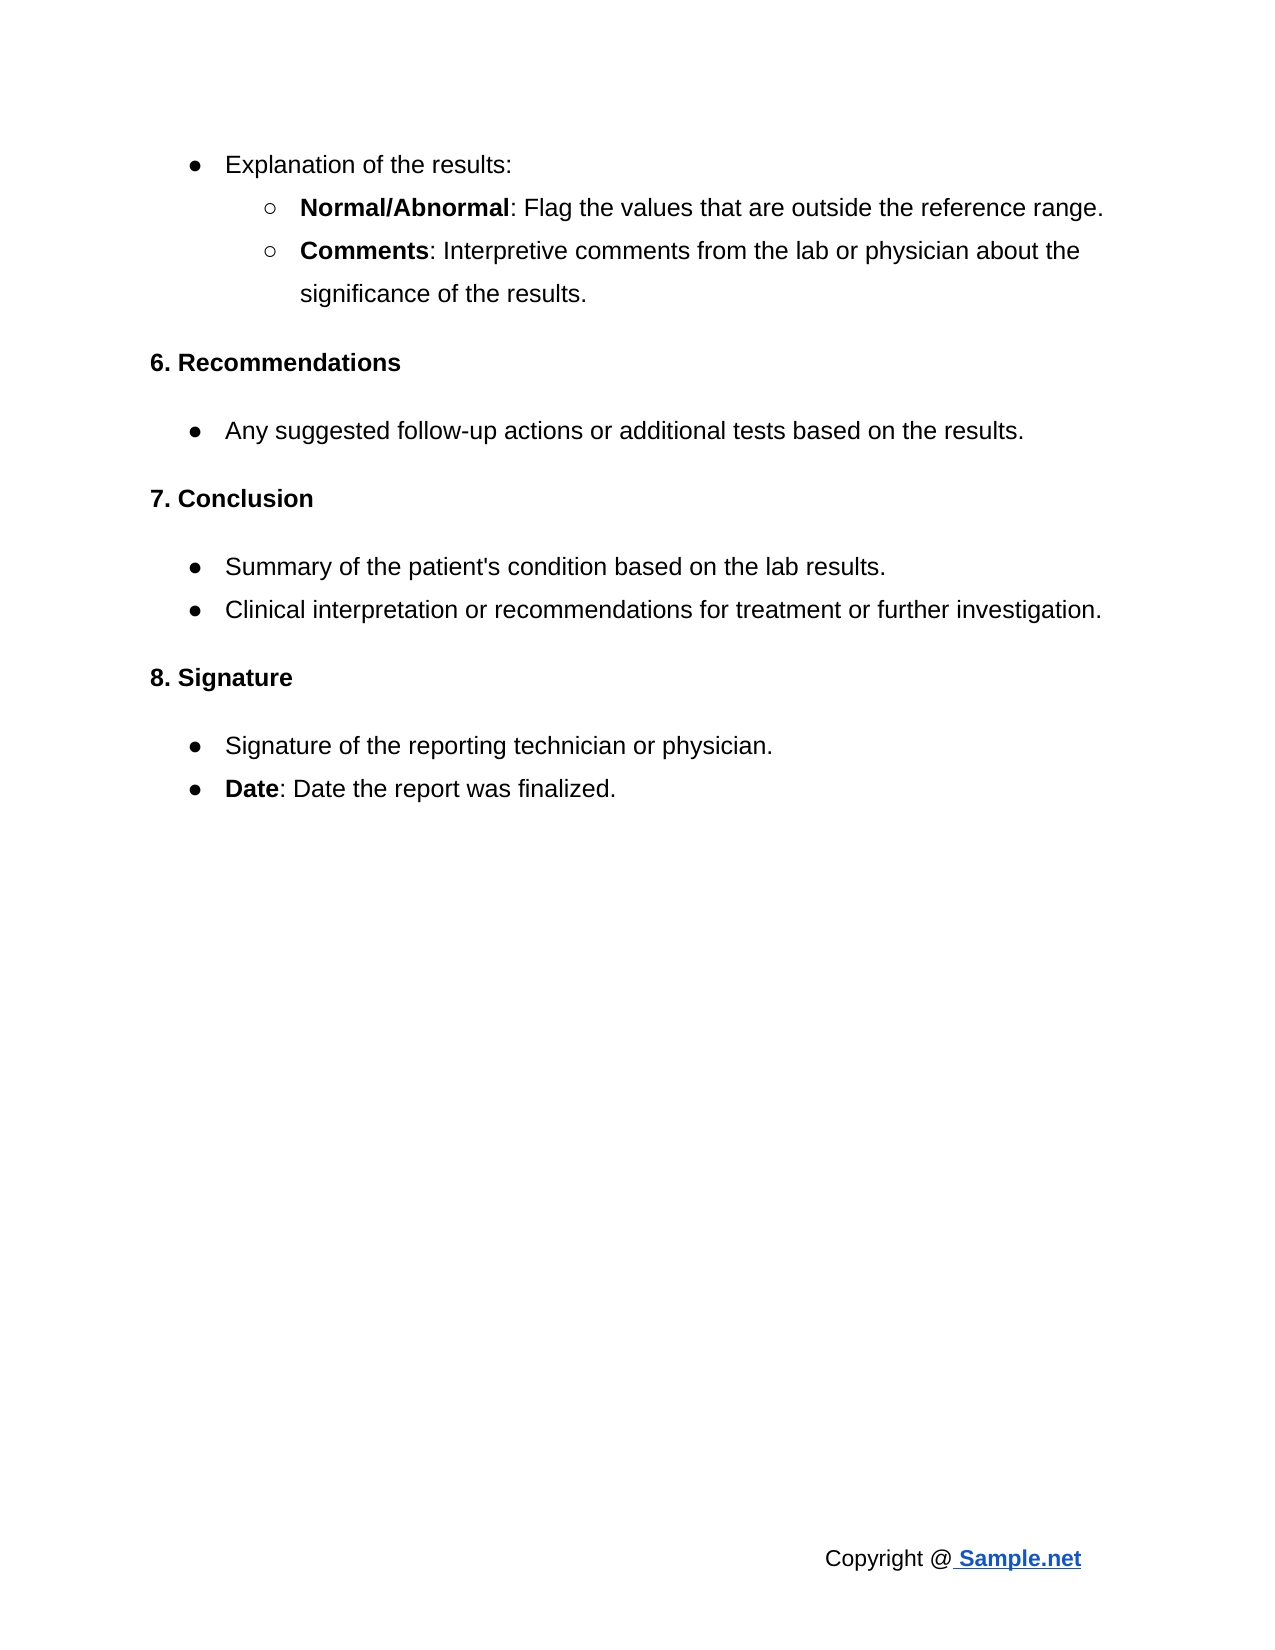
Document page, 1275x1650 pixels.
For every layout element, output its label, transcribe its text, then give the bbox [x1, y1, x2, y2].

list Clinical interpretation or recommendations for treatment or further investigation. [187, 595, 1125, 624]
subtitle 6. Recommendations [150, 347, 1125, 376]
list Summary of the patient's condition based on the lab results. [187, 552, 1125, 581]
list Explanation of the results: [187, 150, 1125, 179]
list Normal/Abnormal: Flag the values that are outside the reference range. [262, 193, 1125, 222]
list Date: Date the report was finalized. [187, 774, 1125, 803]
list Signature of the reporting technician or physician. [187, 731, 1125, 760]
subtitle 8. Signature [150, 663, 1125, 692]
subtitle 7. Conclusion [150, 484, 1125, 512]
list Any suggested follow-up actions or additional tests based on the results. [187, 416, 1125, 444]
list Comments: Interpretive comments from the lab or physician about the significance of the results. [262, 236, 1125, 308]
